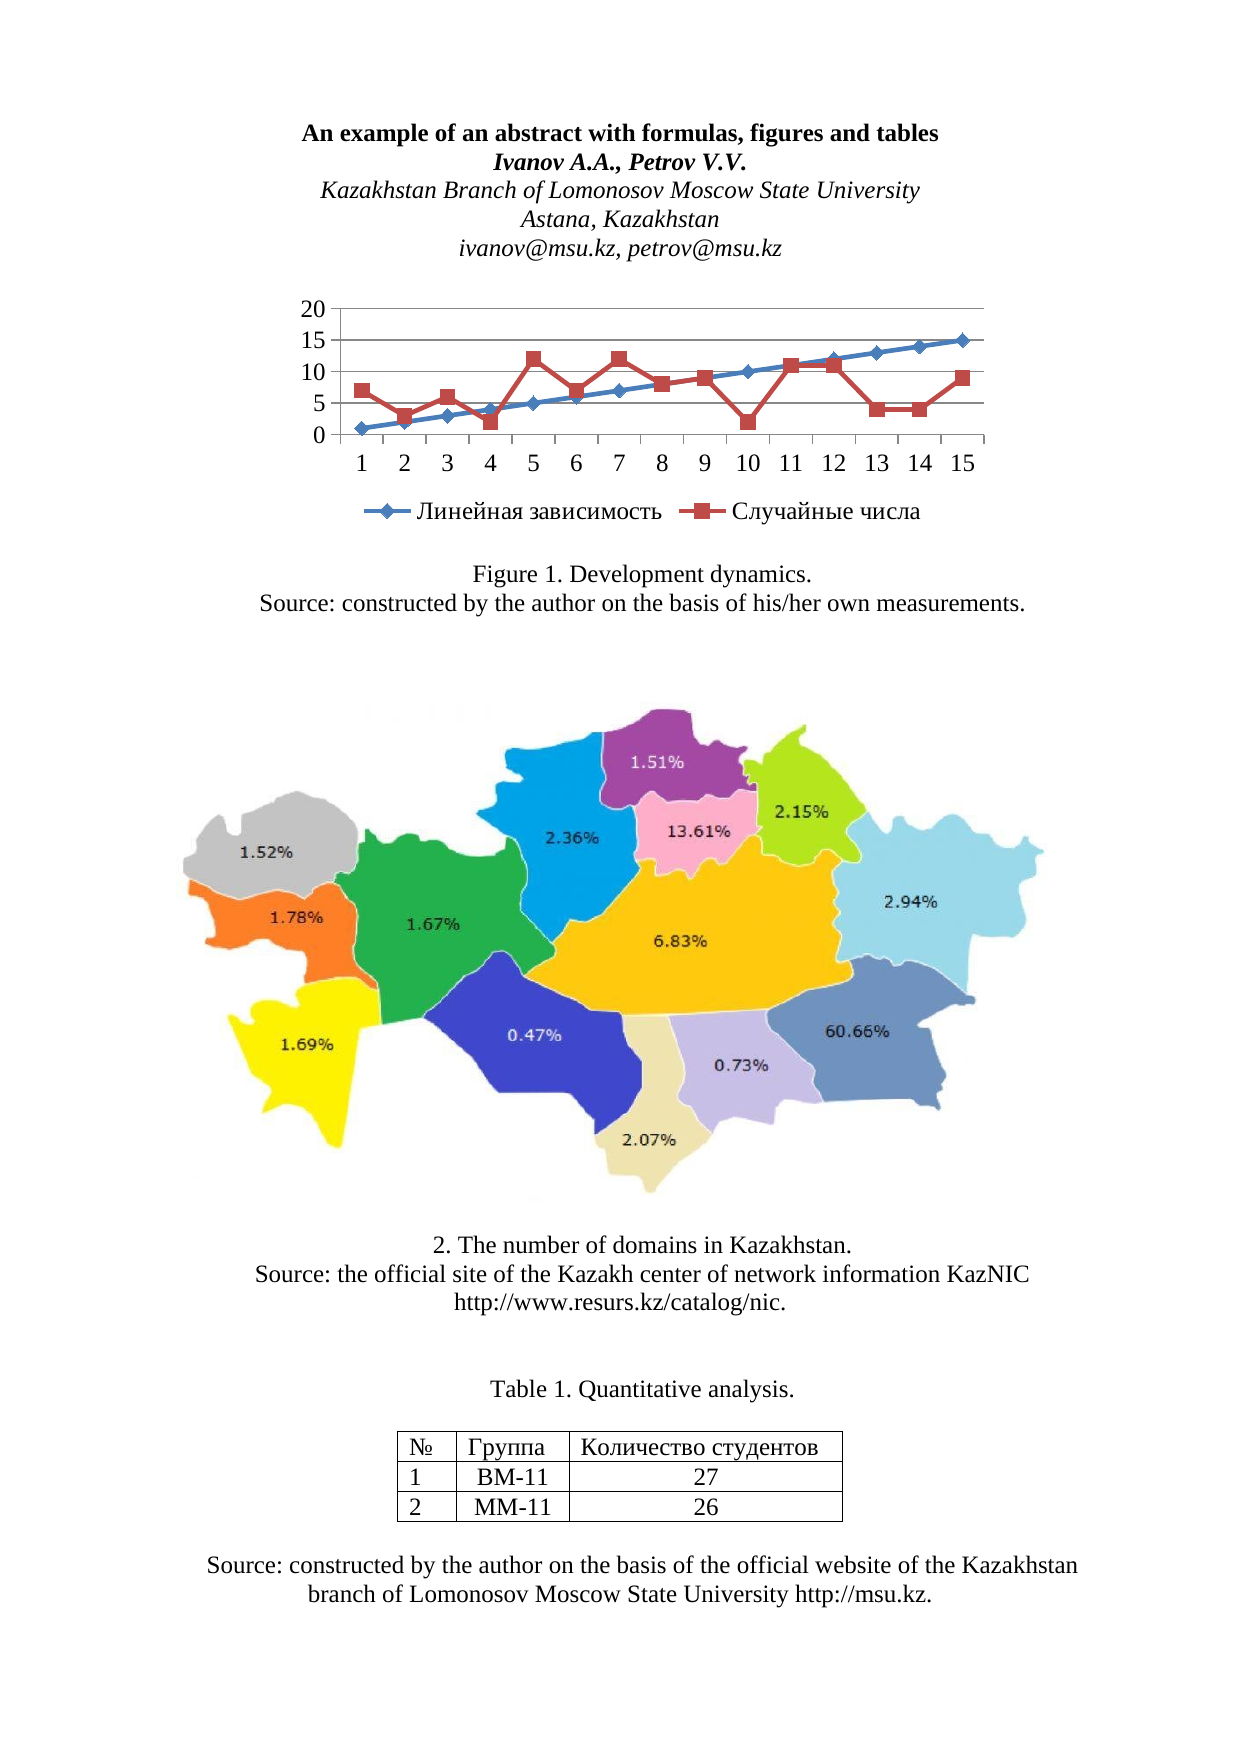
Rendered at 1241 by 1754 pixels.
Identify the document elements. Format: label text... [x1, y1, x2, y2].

text Source: constructed by the author on the basis of his/her own measurements. [148, 588, 1092, 617]
table_header Количество студентов [570, 1432, 842, 1461]
text Source: constructed by the author on the basis of the official website of the Kazakhstan branch of Lomonosov Moscow State University http://msu.kz. [148, 1550, 1092, 1608]
picture [176, 702, 1065, 1202]
table_cell 2 [398, 1492, 456, 1521]
text Table 1. Quantitative analysis. [148, 1374, 1092, 1402]
table_cell ММ-11 [457, 1492, 569, 1521]
table_cell 27 [570, 1462, 842, 1491]
table_cell 1 [398, 1462, 456, 1491]
text Kazakhstan Branch of Lomonosov Moscow State University [148, 176, 1092, 204]
table_cell 26 [570, 1492, 842, 1521]
text Source: the official site of the Kazakh center of network information KazNIC http://www.resurs.kz/catalog/nic. [148, 1259, 1092, 1316]
table_header № [398, 1432, 456, 1461]
table_header Группа [457, 1432, 569, 1461]
text Ivanov A.A., Petrov V.V. [148, 147, 1092, 176]
text 2. The number of domains in Kazakhstan. [148, 1230, 1092, 1259]
text Astana, Kazakhstan [148, 204, 1092, 233]
table_cell ВМ-11 [457, 1462, 569, 1491]
text Figure 1. Development dynamics. [148, 559, 1092, 588]
text ivanov@msu.kz, petrov@msu.kz [148, 233, 1092, 262]
text An example of an abstract with formulas, figures and tables [148, 118, 1092, 147]
